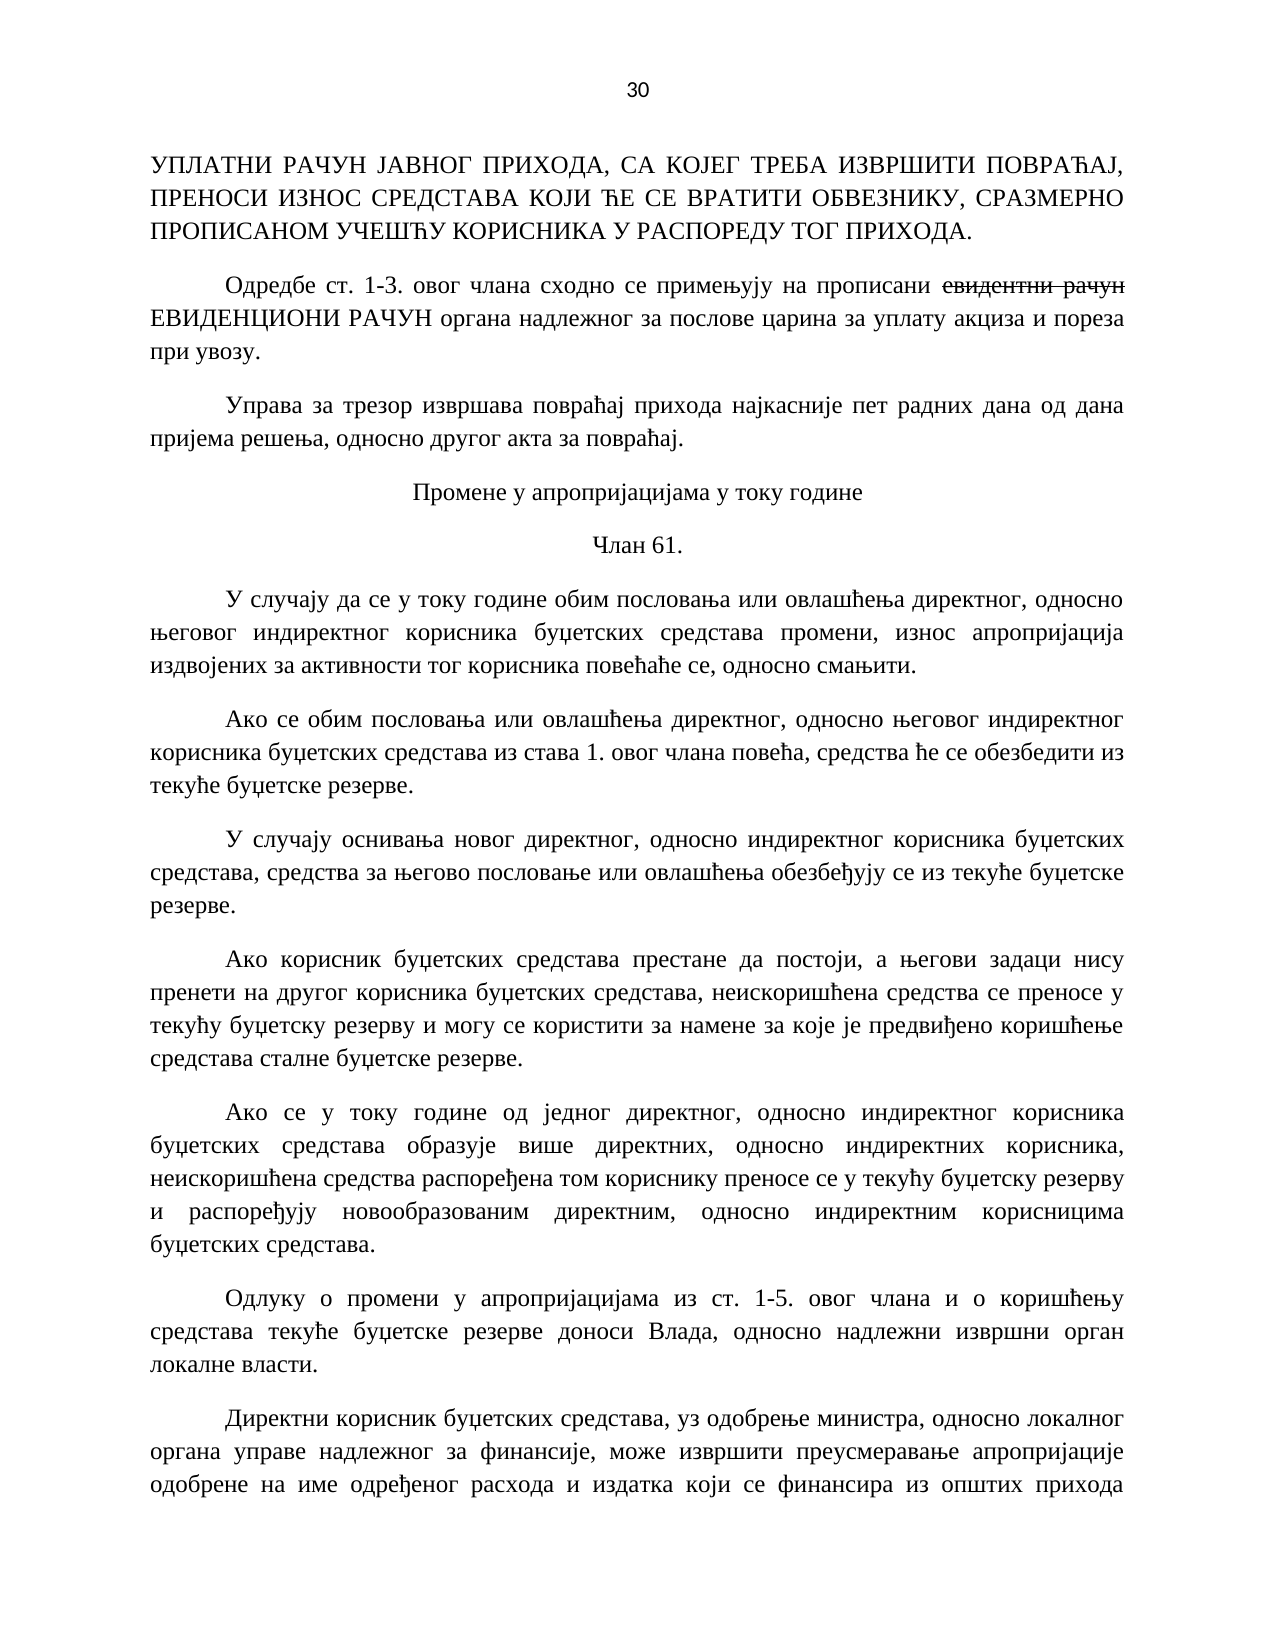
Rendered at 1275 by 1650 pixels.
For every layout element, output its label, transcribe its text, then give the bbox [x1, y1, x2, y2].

text Ако се обим пословања или овлашћења директног, односно његовог индиректног корисника буџетских средстава из става 1. овог члана повећа, средства ће се обезбедити из текуће буџетске резерве. [150, 704, 1125, 799]
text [150, 150, 1125, 245]
text Одредбе ст. 1-3. овог члана сходно се примењују на прописани евидентни рачун ЕВИДЕНЦИОНИ РАЧУН органа надлежног за послове царина за уплату акциза и пореза при увозу. [150, 270, 1125, 365]
text Ако се у току године од једног директног, односно индиректног корисника буџетских средстава образује више директних, односно индиректних корисника, неискоришћена средства распоређена том кориснику преносе се у текућу буџетску резерву и распоређују новообразованим директним, односно индиректним корисницима буџетских средстава. [150, 1097, 1125, 1258]
text Одлуку о промени у апропријацијама из ст. 1-5. овог члана и о коришћењу средстава текуће буџетске резерве доноси Влада, односно надлежни извршни орган локалне власти. [150, 1283, 1125, 1378]
text У случају оснивања новог директног, односно индиректног корисника буџетских средстава, средства за његово пословање или овлашћења обезбеђују се из текуће буџетске резерве. [150, 824, 1125, 919]
text Члан 61. [150, 531, 1125, 559]
text Промене у апропријацијама у току године [150, 477, 1125, 505]
text У случају да се у току године обим пословања или овлашћења директног, односно његовог индиректног корисника буџетских средстава промени, износ апропријација издвојених за активности тог корисника повећаће се, односно смањити. [150, 584, 1125, 679]
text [150, 1403, 1125, 1498]
text Управа за трезор извршава повраћај прихода најкасније пет радних дана од дана пријема решења, односно другог акта за повраћај. [150, 390, 1125, 452]
text Ако корисник буџетских средстава престане да постоји, а његови задаци нису пренети на другог корисника буџетских средстава, неискоришћена средства се преносе у текућу буџетску резерву и могу се користити за намене за које је предвиђено коришћење средстава сталне буџетске резерве. [150, 944, 1125, 1072]
